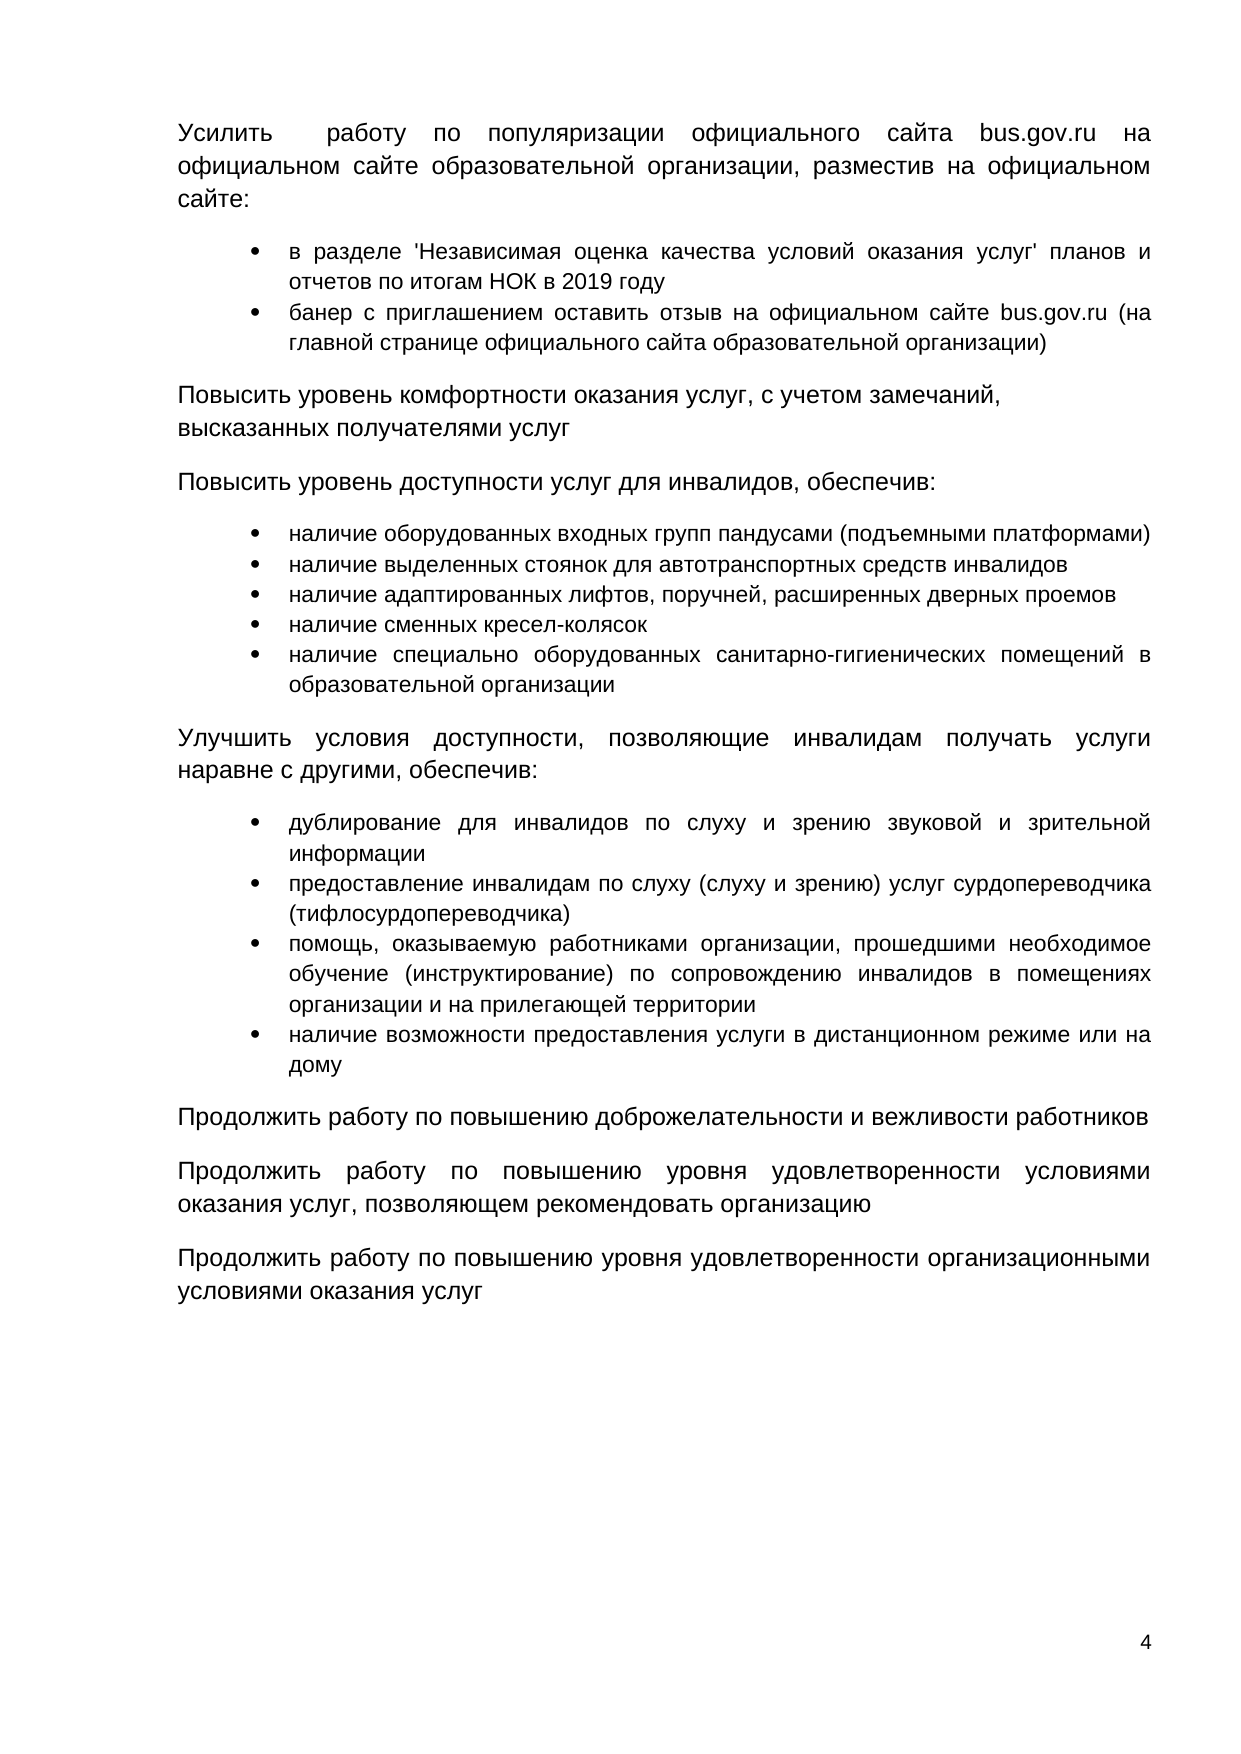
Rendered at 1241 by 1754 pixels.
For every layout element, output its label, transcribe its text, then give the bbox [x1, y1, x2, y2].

list наличие оборудованных входных групп пандусами (подъемными платформами) [251, 520, 1152, 547]
text Повысить уровень комфортности оказания услуг, с учетом замечаний, высказанных получателями услуг [177, 380, 1152, 441]
text Продолжить работу по повышению доброжелательности и вежливости работников [177, 1102, 1152, 1131]
list наличие возможности предоставления услуги в дистанционном режиме или на дому [251, 1021, 1152, 1077]
text Улучшить условия доступности, позволяющие инвалидам получать услуги наравне с другими, обеспечив: [177, 722, 1152, 784]
text Повысить уровень доступности услуг для инвалидов, обеспечив: [177, 467, 1152, 495]
list наличие выделенных стоянок для автотранспортных средств инвалидов [251, 551, 1152, 577]
list дублирование для инвалидов по слуху и зрению звуковой и зрительной информации [251, 809, 1152, 866]
list предоставление инвалидам по слуху (слуху и зрению) услуг сурдопереводчика (тифлосурдопереводчика) [251, 870, 1152, 926]
text Продолжить работу по повышению уровня удовлетворенности организационными условиями оказания услуг [177, 1243, 1152, 1304]
text Продолжить работу по повышению уровня удовлетворенности условиями оказания услуг, позволяющем рекомендовать организацию [177, 1156, 1152, 1218]
list наличие сменных кресел-колясок [251, 611, 1152, 637]
list банер с приглашением оставить отзыв на официальном сайте bus.gov.ru (на главной странице официального сайта образовательной организации) [251, 298, 1152, 355]
text Усилить работу по популяризации официального сайта bus.gov.ru на официальном сайте образовательной организации, разместив на официальном сайте: [177, 118, 1152, 213]
list наличие адаптированных лифтов, поручней, расширенных дверных проемов [251, 581, 1152, 607]
list наличие специально оборудованных санитарно-гигиенических помещений в образовательной организации [251, 641, 1152, 698]
list в разделе 'Независимая оценка качества условий оказания услуг' планов и отчетов по итогам НОК в 2019 году [251, 238, 1152, 294]
list помощь, оказываемую работниками организации, прошедшими необходимое обучение (инструктирование) по сопровождению инвалидов в помещениях организации и на прилегающей территории [251, 930, 1152, 1017]
